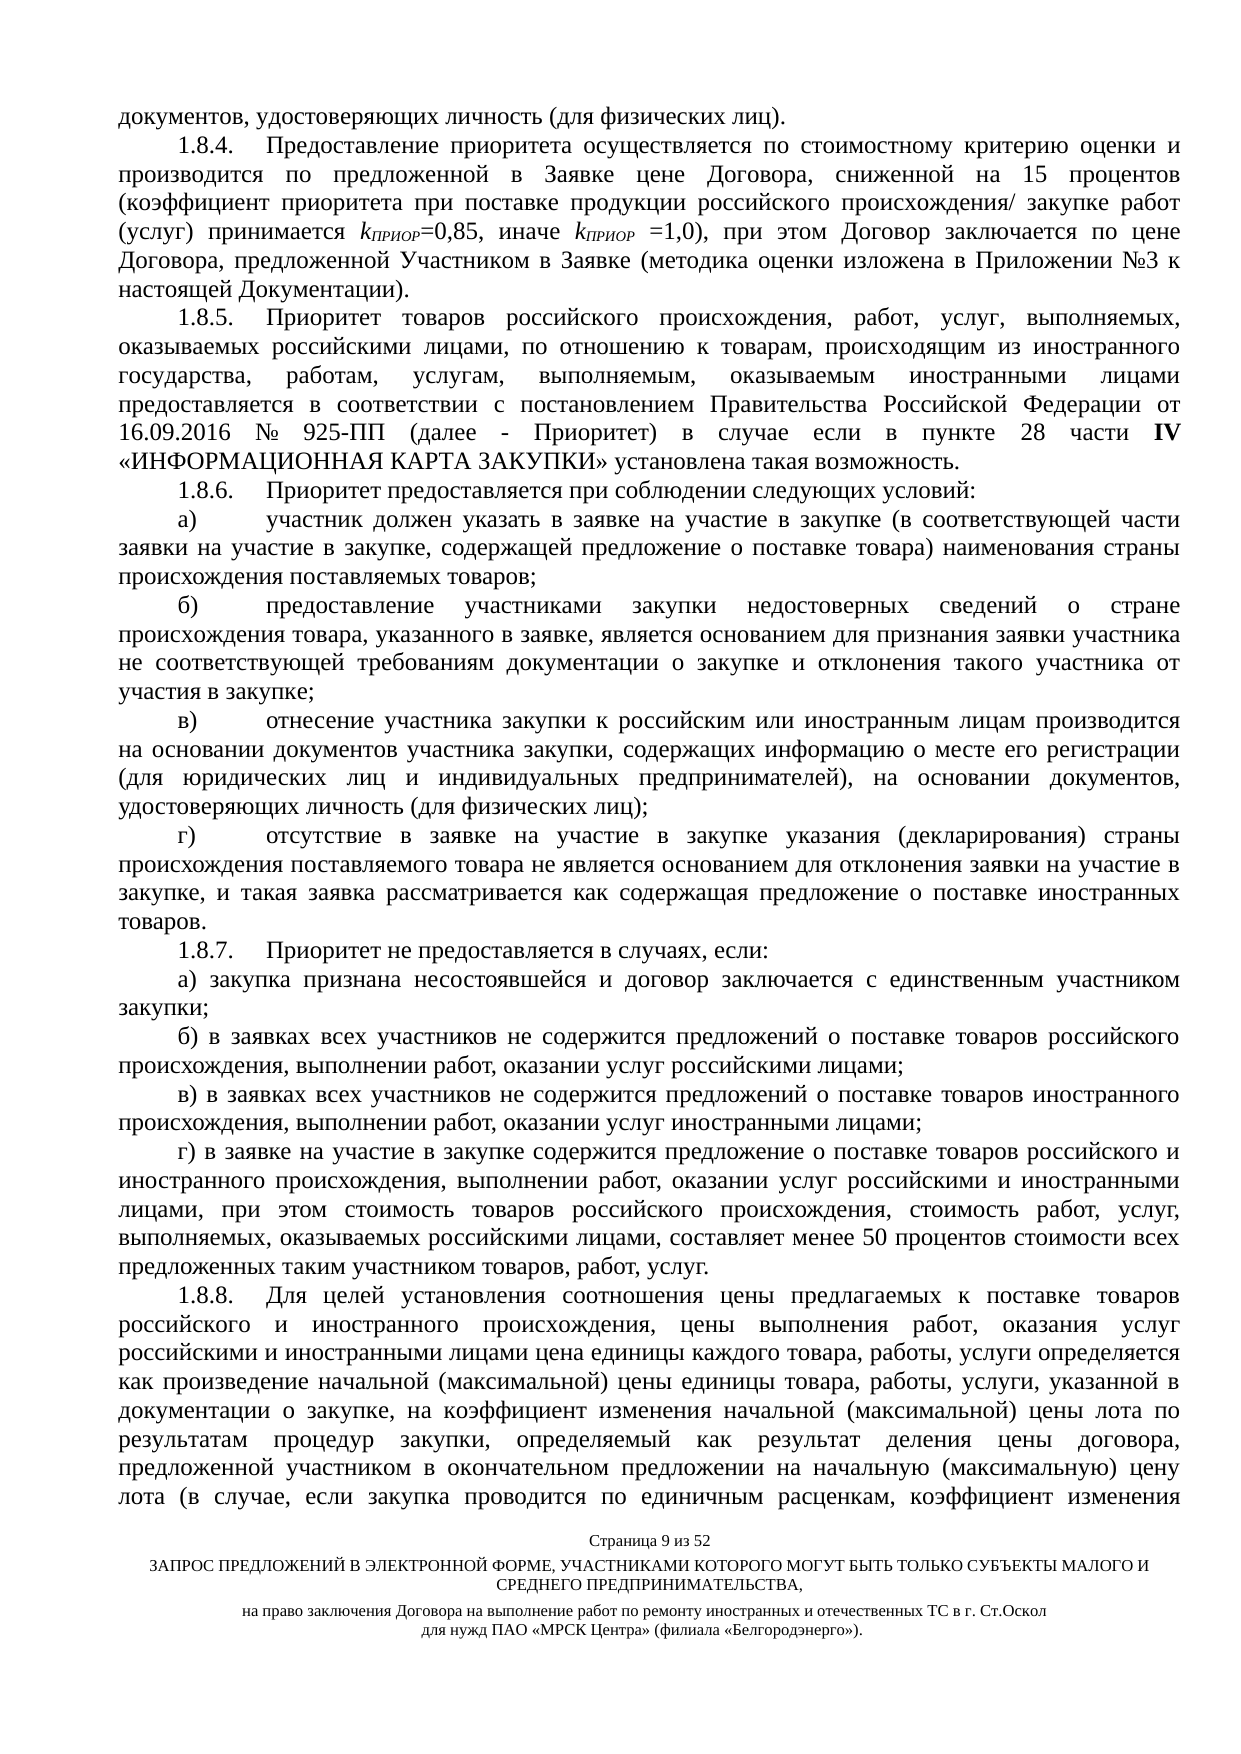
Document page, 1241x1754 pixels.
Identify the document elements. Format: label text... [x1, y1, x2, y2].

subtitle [118, 1280, 1181, 1510]
list отсутствие в заявке на участие в закупке указания (декларирования) страны происхождения поставляемого товара не является основанием для отклонения заявки на участие в закупке, и такая заявка рассматривается как содержащая предложение о поставке иностранных товаров. [118, 820, 1181, 935]
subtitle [118, 101, 1181, 130]
subtitle Предоставление приоритета осуществляется по стоимостному критерию оценки и производится по предложенной в Заявке цене Договора, сниженной на 15 процентов (коэффициент приоритета при поставке продукции российского происхождения/ закупке работ (услуг) принимается kПРИОР=0,85, иначе kПРИОР =1,0), при этом Договор заключается по цене Договора, предложенной Участником в Заявке (методика оценки изложена в Приложении №3 к настоящей Документации). [118, 130, 1181, 302]
list предоставление участниками закупки недостоверных сведений о стране происхождения товара, указанного в заявке, является основанием для признания заявки участника не соответствующей требованиям документации о закупке и отклонения такого участника от участия в закупке; [118, 590, 1181, 705]
list участник должен указать в заявке на участие в закупке (в соответствующей части заявки на участие в закупке, содержащей предложение о поставке товара) наименования страны происхождения поставляемых товаров; [118, 504, 1181, 590]
list а) закупка признана несостоявшейся и договор заключается с единственным участником закупки; [118, 964, 1181, 1021]
list б) в заявках всех участников не содержится предложений о поставке товаров российского происхождения, выполнении работ, оказании услуг российскими лицами; [118, 1021, 1181, 1079]
subtitle Приоритет не предоставляется в случаях, если: [118, 935, 1181, 964]
list отнесение участника закупки к российским или иностранным лицам производится на основании документов участника закупки, содержащих информацию о месте его регистрации (для юридических лиц и индивидуальных предпринимателей), на основании документов, удостоверяющих личность (для физических лиц); [118, 705, 1181, 820]
list в) в заявках всех участников не содержится предложений о поставке товаров иностранного происхождения, выполнении работ, оказании услуг иностранными лицами; [118, 1079, 1181, 1136]
list г) в заявке на участие в закупке содержится предложение о поставке товаров российского и иностранного происхождения, выполнении работ, оказании услуг российскими и иностранными лицами, при этом стоимость товаров российского происхождения, стоимость работ, услуг, выполняемых, оказываемых российскими лицами, составляет менее 50 процентов стоимости всех предложенных таким участником товаров, работ, услуг. [118, 1136, 1181, 1280]
subtitle Приоритет товаров российского происхождения, работ, услуг, выполняемых, оказываемых российскими лицами, по отношению к товарам, происходящим из иностранного государства, работам, услугам, выполняемым, оказываемым иностранными лицами предоставляется в соответствии с постановлением Правительства Российской Федерации от 16.09.2016 № 925-ПП (далее - Приоритет) в случае если в пункте 28 части IV «ИНФОРМАЦИОННАЯ КАРТА ЗАКУПКИ» установлена такая возможность. [118, 302, 1181, 475]
subtitle Приоритет предоставляется при соблюдении следующих условий: [118, 475, 1181, 504]
